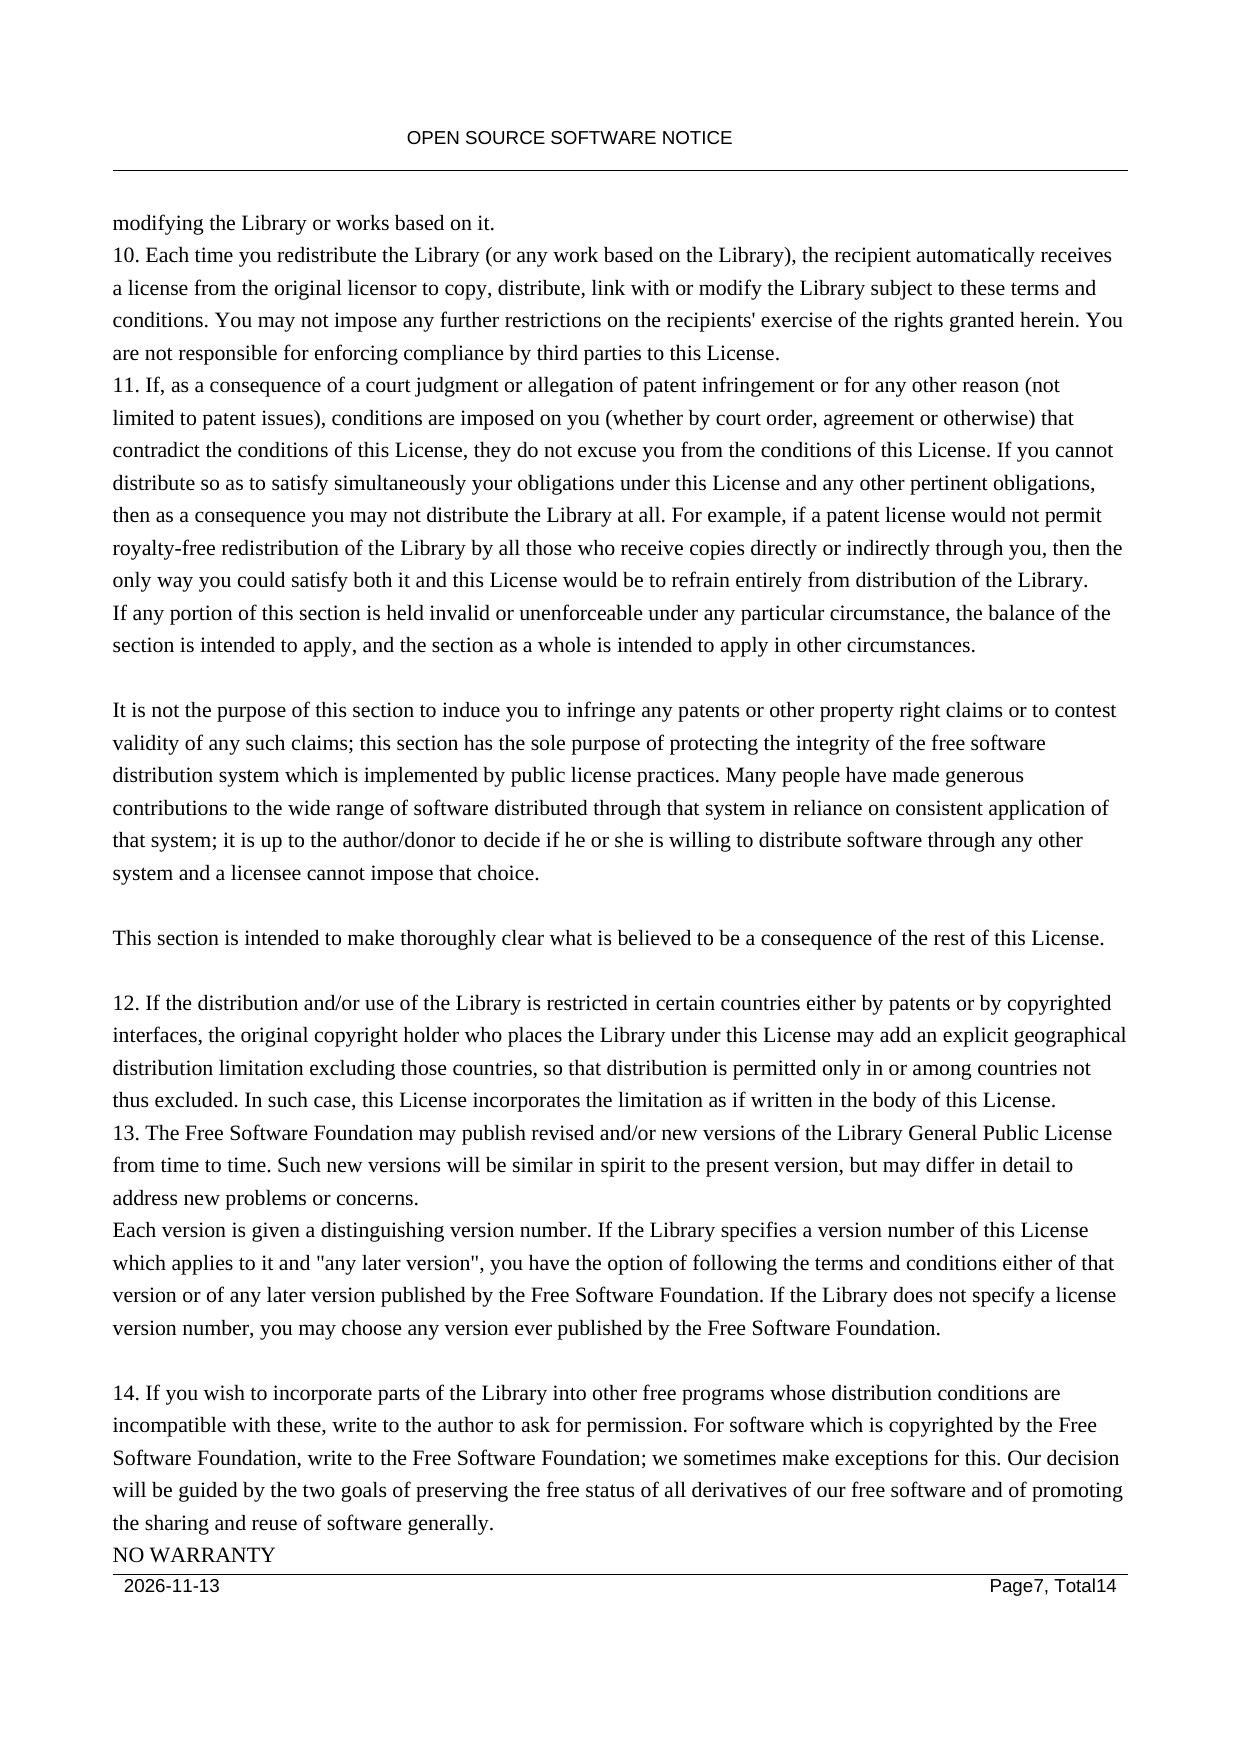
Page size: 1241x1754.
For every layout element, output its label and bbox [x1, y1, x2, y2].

text [112, 206, 1128, 1571]
